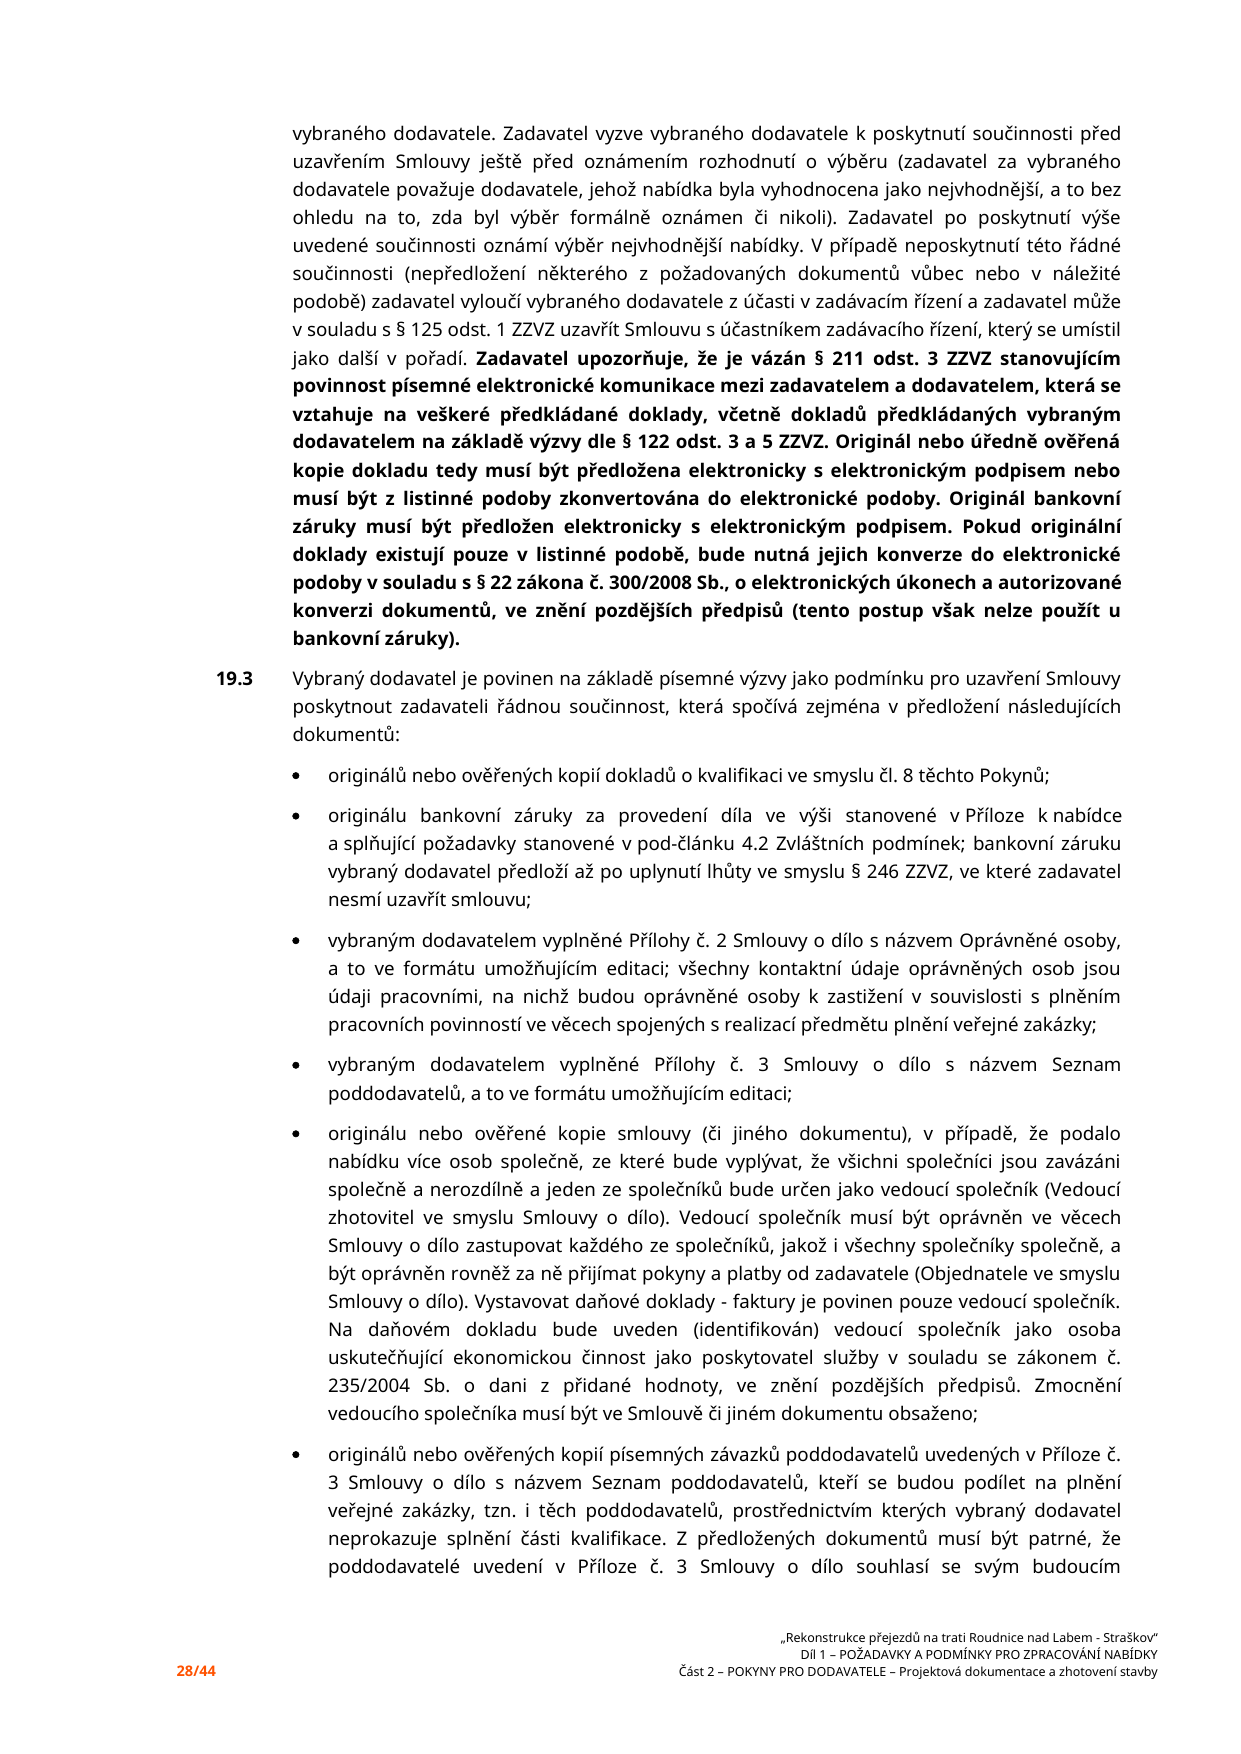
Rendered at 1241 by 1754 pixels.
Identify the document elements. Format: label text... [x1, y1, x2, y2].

text vybraným dodavatelem vyplněné Přílohy č. 2 Smlouvy o dílo s názvem Oprávněné osoby, a to ve formátu umožňujícím editaci; všechny kontaktní údaje oprávněných osob jsou údaji pracovními, na nichž budou oprávněné osoby k zastižení v souvislosti s plněním pracovních povinností ve věcech spojených s realizací předmětu plnění veřejné zakázky; [292, 927, 1122, 1037]
text originálu nebo ověřené kopie smlouvy (či jiného dokumentu), v případě, že podalo nabídku více osob společně, ze které bude vyplývat, že všichni společníci jsou zavázáni společně a nerozdílně a jeden ze společníků bude určen jako vedoucí společník (Vedoucí zhotovitel ve smyslu Smlouvy o dílo). Vedoucí společník musí být oprávněn ve věcech Smlouvy o dílo zastupovat každého ze společníků, jakož i všechny společníky společně, a být oprávněn rovněž za ně přijímat pokyny a platby od zadavatele (Objednatele ve smyslu Smlouvy o dílo). Vystavovat daňové doklady - faktury je povinen pouze vedoucí společník. Na daňovém dokladu bude uveden (identifikován) vedoucí společník jako osoba uskutečňující ekonomickou činnost jako poskytovatel služby v souladu se zákonem č. 235/2004 Sb. o dani z přidané hodnoty, ve znění pozdějších předpisů. Zmocnění vedoucího společníka musí být ve Smlouvě či jiném dokumentu obsaženo; [292, 1120, 1122, 1426]
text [292, 1441, 1122, 1579]
text Vybraný dodavatel je povinen na základě písemné výzvy jako podmínku pro uzavření Smlouvy poskytnout zadavateli řádnou součinnost, která spočívá zejména v předložení následujících dokumentů: [216, 666, 1122, 747]
text vybraným dodavatelem vyplněné Přílohy č. 3 Smlouvy o dílo s názvem Seznam poddodavatelů, a to ve formátu umožňujícím editaci; [292, 1052, 1122, 1105]
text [216, 121, 1122, 651]
text originálů nebo ověřených kopií dokladů o kvalifikaci ve smyslu čl. 8 těchto Pokynů; [292, 762, 1122, 788]
text originálu bankovní záruky za provedení díla ve výši stanovené v Příloze k nabídce a splňující požadavky stanovené v pod-článku 4.2 Zvláštních podmínek; bankovní záruku vybraný dodavatel předloží až po uplynutí lhůty ve smyslu § 246 ZZVZ, ve které zadavatel nesmí uzavřít smlouvu; [292, 803, 1122, 912]
